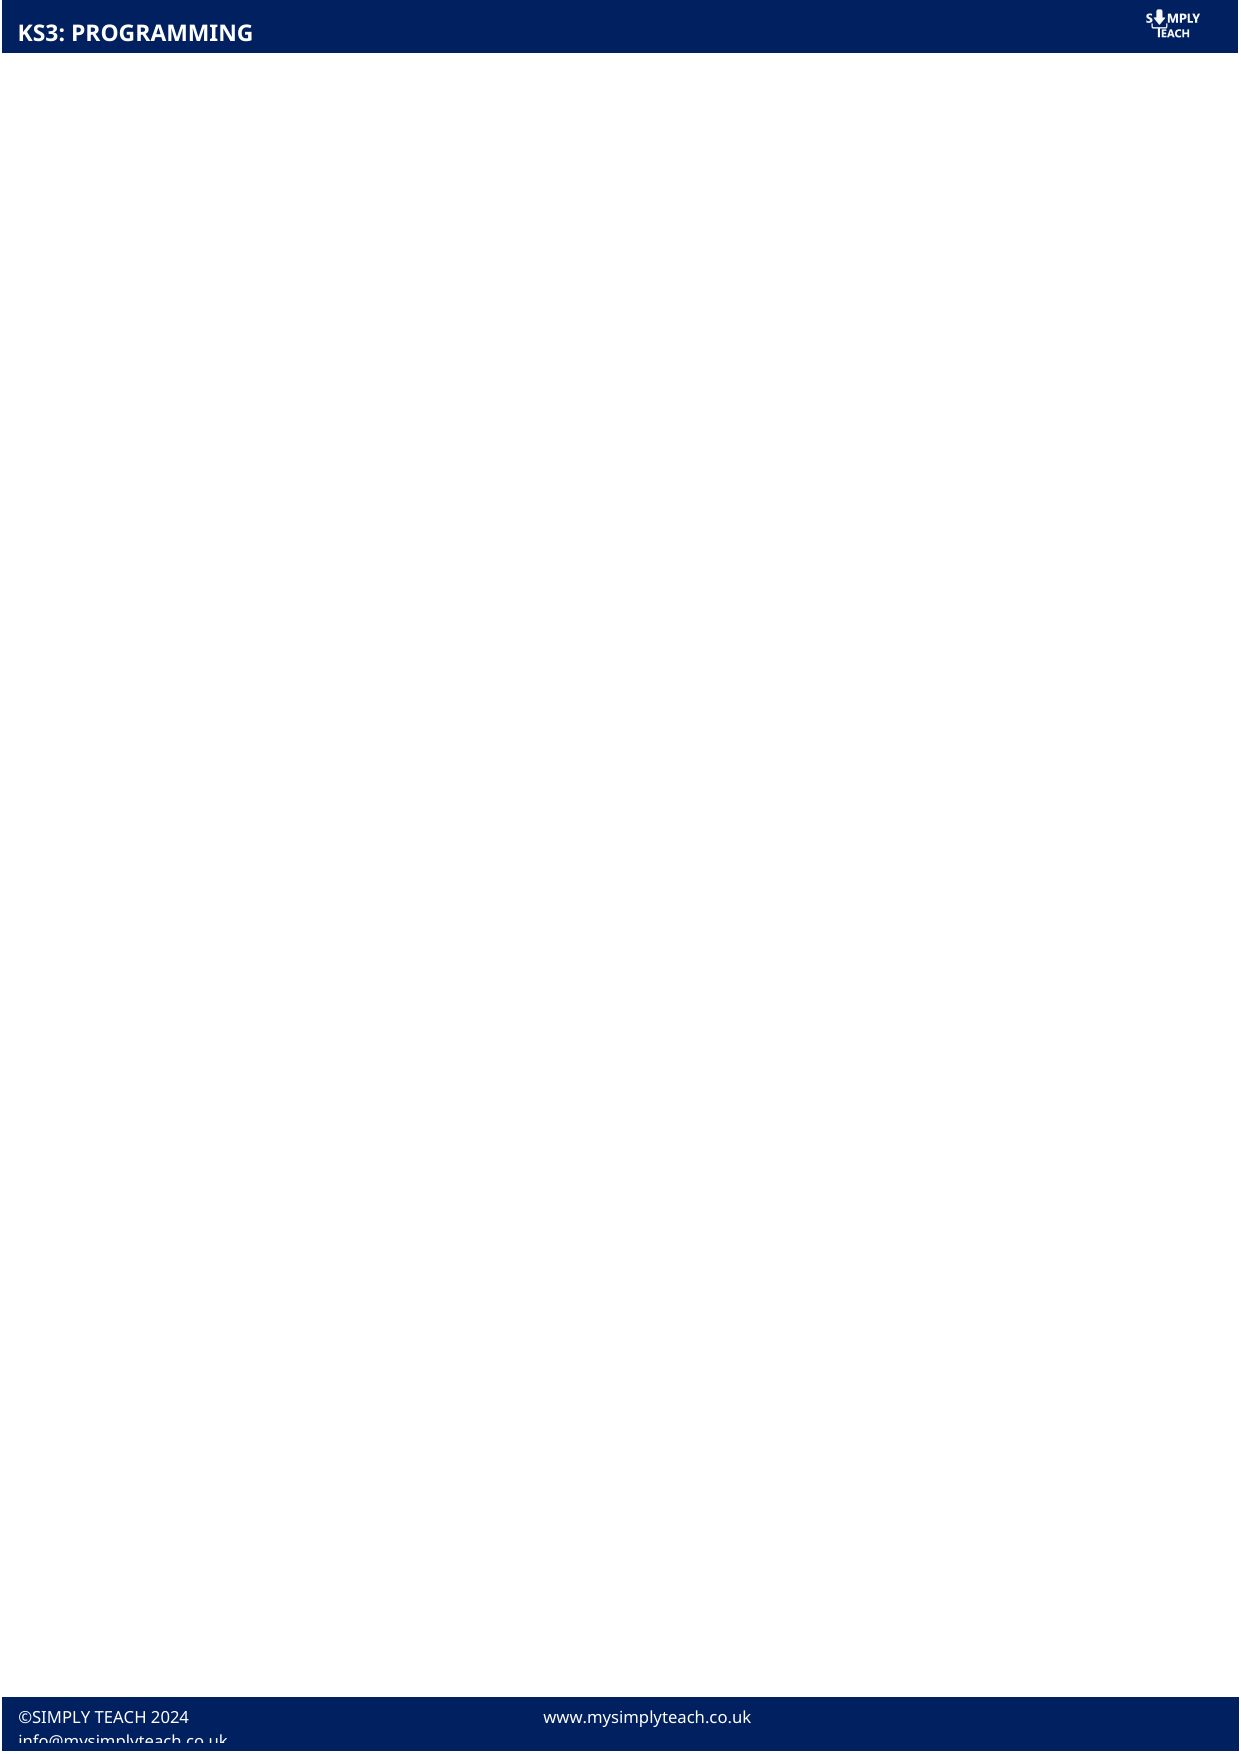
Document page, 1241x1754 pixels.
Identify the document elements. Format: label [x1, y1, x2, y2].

picture [1142, 7, 1207, 42]
